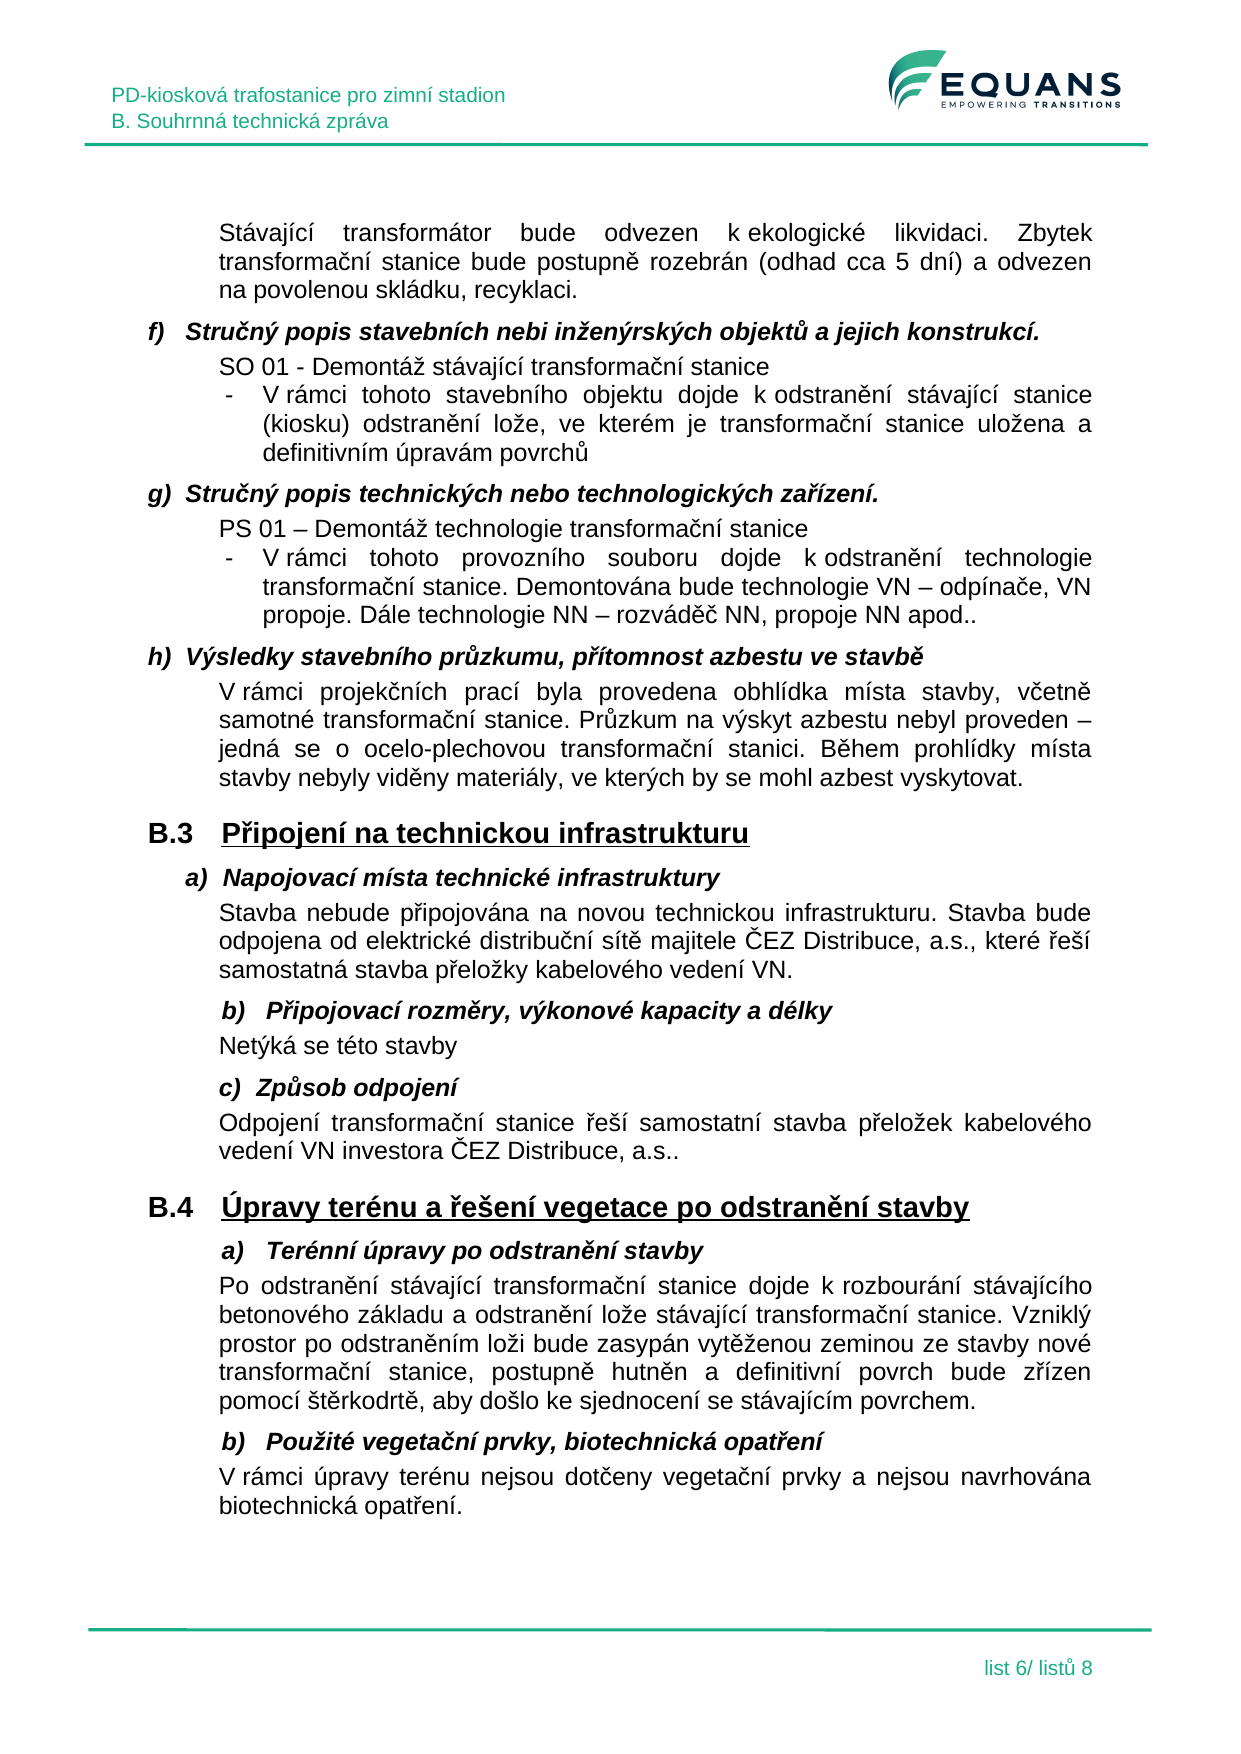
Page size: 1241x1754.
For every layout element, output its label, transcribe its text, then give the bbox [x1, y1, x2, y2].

picture [867, 28, 1142, 132]
text SO 01 - Demontáž stávající transformační stanice [218, 351, 1093, 380]
text Netýká se této stavby [218, 1031, 1093, 1060]
text Způsob odpojení [218, 1072, 1093, 1101]
list V rámci tohoto stavebního objektu dojde k odstranění stávající stanice (kiosku) odstranění lože, ve kterém je transformační stanice uložena a definitivním úpravám povrchů [225, 380, 1093, 466]
text Stručný popis stavebních nebi inženýrských objektů a jejich konstrukcí. [148, 316, 1093, 345]
text PS 01 – Demontáž technologie transformační stanice [218, 514, 1093, 543]
text V rámci úpravy terénu nejsou dotčeny vegetační prvky a nejsou navrhována biotechnická opatření. [218, 1462, 1093, 1520]
text Připojovací rozměry, výkonové kapacity a délky [221, 996, 1093, 1025]
text Stávající transformátor bude odvezen k ekologické likvidaci. Zbytek transformační stanice bude postupně rozebrán (odhad cca 5 dní) a odvezen na povolenou skládku, recyklaci. [218, 218, 1093, 304]
list Terénní úpravy po odstranění stavby [221, 1236, 1093, 1265]
text Stavba nebude připojována na novou technickou infrastrukturu. Stavba bude odpojena od elektrické distribuční sítě majitele ČEZ Distribuce, a.s., které řeší samostatná stavba přeložky kabelového vedení VN. [218, 897, 1093, 984]
list V rámci tohoto provozního souboru dojde k odstranění technologie transformační stanice. Demontována bude technologie VN – odpínače, VN propoje. Dále technologie NN – rozváděč NN, propoje NN apod.. [225, 543, 1093, 629]
text V rámci projekčních prací byla provedena obhlídka místa stavby, včetně samotné transformační stanice. Průzkum na výskyt azbestu nebyl proveden – jedná se o ocelo-plechovou transformační stanici. Během prohlídky místa stavby nebyly viděny materiály, ve kterých by se mohl azbest vyskytovat. [218, 676, 1093, 791]
text Odpojení transformační stanice řeší samostatní stavba přeložek kabelového vedení VN investora ČEZ Distribuce, a.s.. [218, 1107, 1093, 1165]
text Stručný popis technických nebo technologických zařízení. [148, 479, 1093, 508]
text Úpravy terénu a řešení vegetace po odstranění stavby [148, 1190, 1093, 1223]
list Napojovací místa technické infrastruktury [185, 862, 1093, 891]
text Po odstranění stávající transformační stanice dojde k rozbourání stávajícího betonového základu a odstranění lože stávající transformační stanice. Vzniklý prostor po odstraněním loži bude zasypán vytěženou zeminou ze stavby nové transformační stanice, postupně hutněn a definitivní povrch bude zřízen pomocí štěrkodrtě, aby došlo ke sjednocení se stávajícím povrchem. [218, 1271, 1093, 1415]
text Výsledky stavebního průzkumu, přítomnost azbestu ve stavbě [148, 641, 1093, 670]
list Použité vegetační prvky, biotechnická opatření [221, 1427, 1093, 1456]
text Připojení na technickou infrastrukturu [148, 816, 1093, 850]
